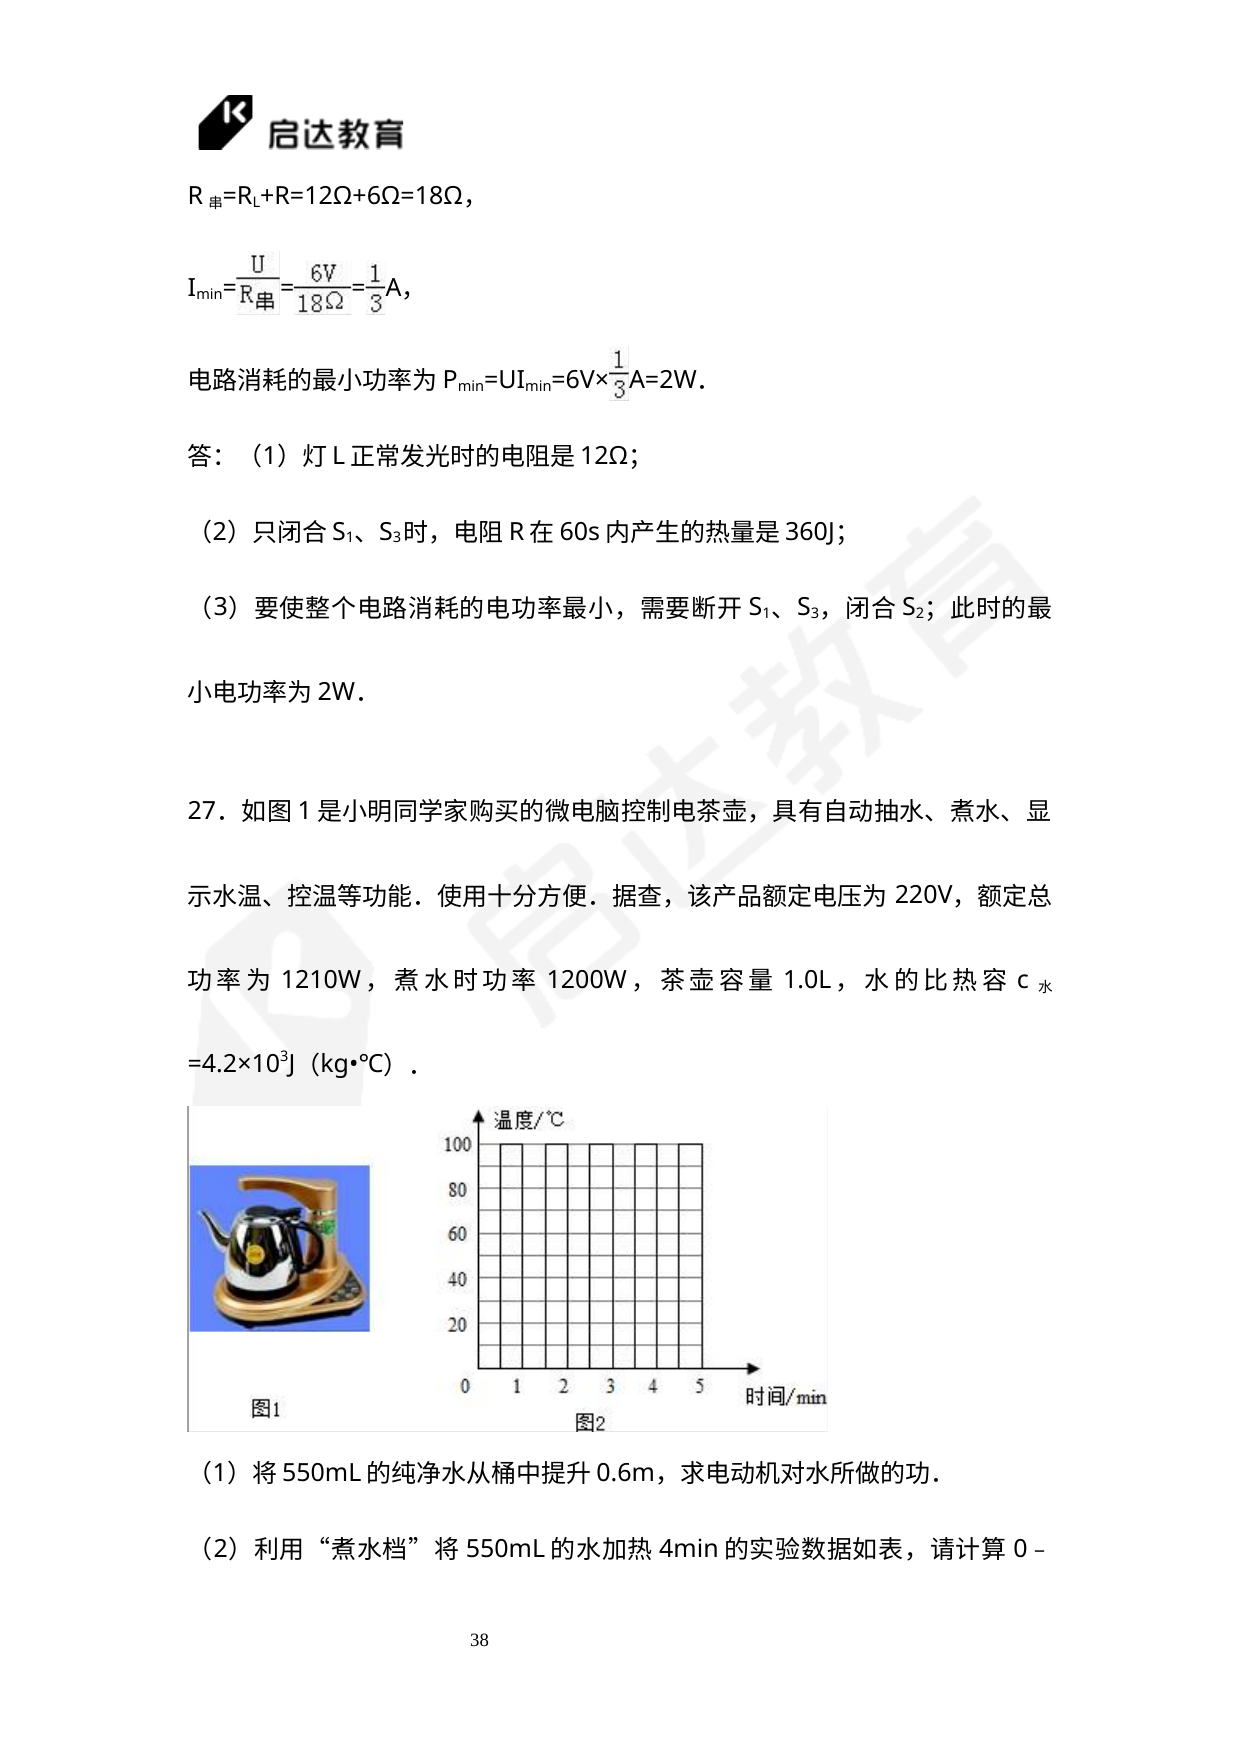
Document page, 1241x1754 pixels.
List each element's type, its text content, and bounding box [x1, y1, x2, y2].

text 27．如图1是小明同学家购买的微电脑控制电茶壶，具有自动抽水、煮水、显示水温、控温等功能．使用十分方便．据查，该产品额定电压为220V，额定总功率为1210W，煮水时功率1200W，茶壶容量1.0L，水的比热容c水=4.2×103J（kg•℃）． [187, 777, 1053, 1096]
text R串=RL+R=12Ω+6Ω=18Ω， [187, 162, 1053, 227]
text （3）要使整个电路消耗的电功率最小，需要断开S1、S3，闭合S2；此时的最小电功率为2W． [187, 574, 1053, 723]
text 答：（1）灯L正常发光时的电阻是12Ω； [187, 422, 1053, 487]
picture [365, 260, 386, 315]
text （2）只闭合S1、S3时，电阻R在60s内产生的热量是360J； [187, 498, 1053, 563]
text （1）将550mL的纯净水从桶中提升0.6m，求电动机对水所做的功． [187, 1439, 1053, 1504]
picture [609, 346, 629, 401]
text 电路消耗的最小功率为Pmin=UImin=6V×A=2W． [187, 346, 1053, 411]
text Imin===A， [187, 238, 1053, 335]
picture [236, 251, 280, 315]
picture [187, 1106, 828, 1432]
picture [198, 95, 404, 150]
picture [293, 260, 352, 315]
text （2）利用“煮水档”将550mL的水加热4min的实验数据如表，请计算0﹣3min的能量损失． [187, 1515, 1053, 1580]
